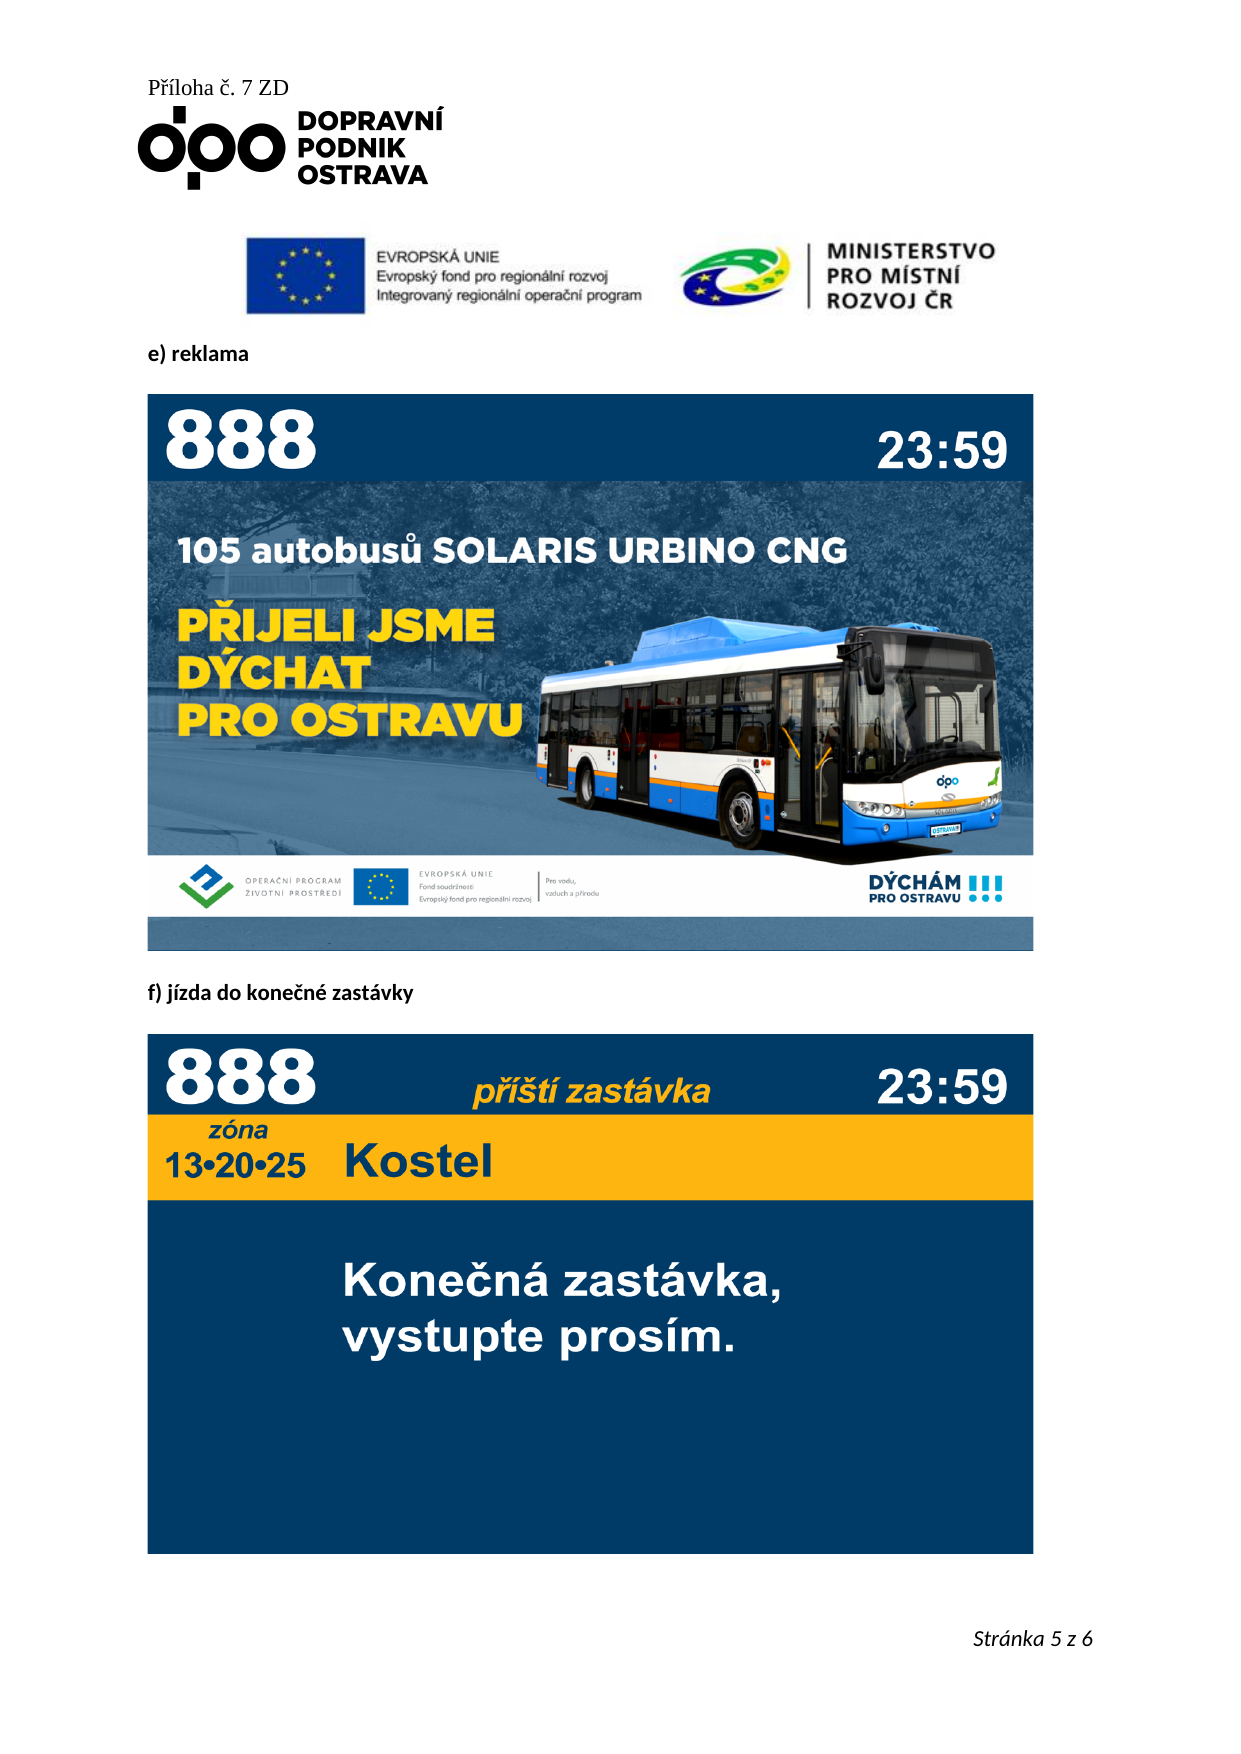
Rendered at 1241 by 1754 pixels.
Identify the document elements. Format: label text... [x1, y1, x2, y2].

picture [137, 106, 445, 190]
text e) reklama [148, 339, 1093, 367]
picture [220, 212, 1020, 339]
picture [147, 394, 1034, 951]
text f) jízda do konečné zastávky [148, 978, 1093, 1006]
picture [147, 1034, 1034, 1554]
